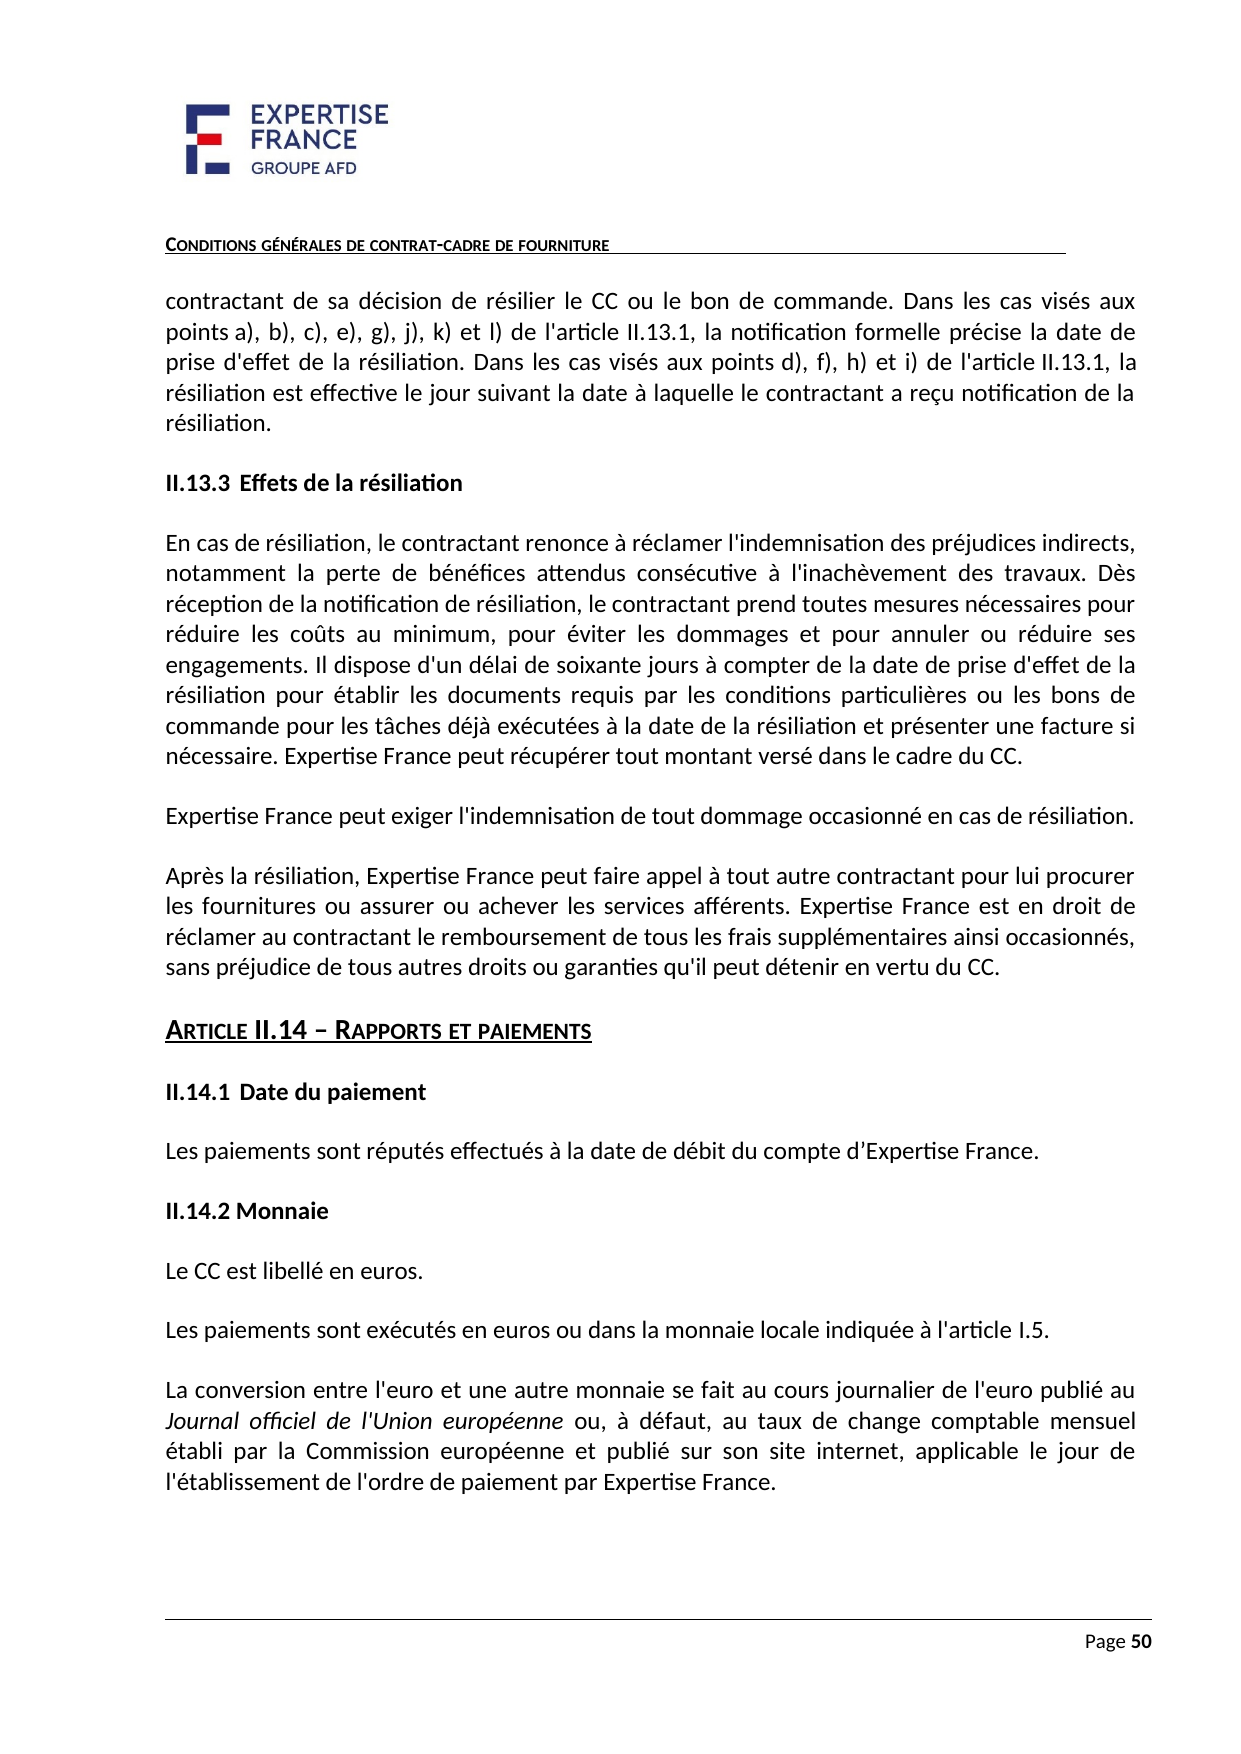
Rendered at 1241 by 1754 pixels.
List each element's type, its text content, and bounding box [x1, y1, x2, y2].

text En cas de résiliation, le contractant renonce à réclamer l'indemnisation des préjudices indirects, notamment la perte de bénéfices attendus consécutive à l'inachèvement des travaux. Dès réception de la notification de résiliation, le contractant prend toutes mesures nécessaires pour réduire les coûts au minimum, pour éviter les dommages et pour annuler ou réduire ses engagements. Il dispose d'un délai de soixante jours à compter de la date de prise d'effet de la résiliation pour établir les documents requis par les conditions particulières ou les bons de commande pour les tâches déjà exécutées à la date de la résiliation et présenter une facture si nécessaire. Expertise France peut récupérer tout montant versé dans le cadre du CC. [165, 527, 1137, 771]
subtitle II.14.1 Date du paiement [165, 1076, 1137, 1106]
text Le CC est libellé en euros. [165, 1255, 1137, 1285]
subtitle II.13.3 Effets de la résiliation [165, 467, 1137, 498]
text Les paiements sont exécutés en euros ou dans la monnaie locale indiquée à l'article I.5. [165, 1314, 1137, 1345]
text Expertise France peut exiger l'indemnisation de tout dommage occasionné en cas de résiliation. [165, 800, 1137, 831]
text Les paiements sont réputés effectués à la date de débit du compte d’Expertise France. [165, 1136, 1137, 1166]
picture [165, 75, 412, 202]
text La conversion entre l'euro et une autre monnaie se fait au cours journalier de l'euro publié au Journal officiel de l'Union européenne ou, à défaut, au taux de change comptable mensuel établi par la Commission européenne et publié sur son site internet, applicable le jour de l'établissement de l'ordre de paiement par Expertise France. [165, 1374, 1137, 1496]
text Après la résiliation, Expertise France peut faire appel à tout autre contractant pour lui procurer les fournitures ou assurer ou achever les services afférents. Expertise France est en droit de réclamer au contractant le remboursement de tous les frais supplémentaires ainsi occasionnés, sans préjudice de tous autres droits ou garanties qu'il peut détenir en vertu du CC. [165, 860, 1137, 982]
subtitle II.14.2 Monnaie [165, 1195, 1137, 1226]
subtitle Article II.14 – Rapports et paiements [165, 1011, 1137, 1047]
